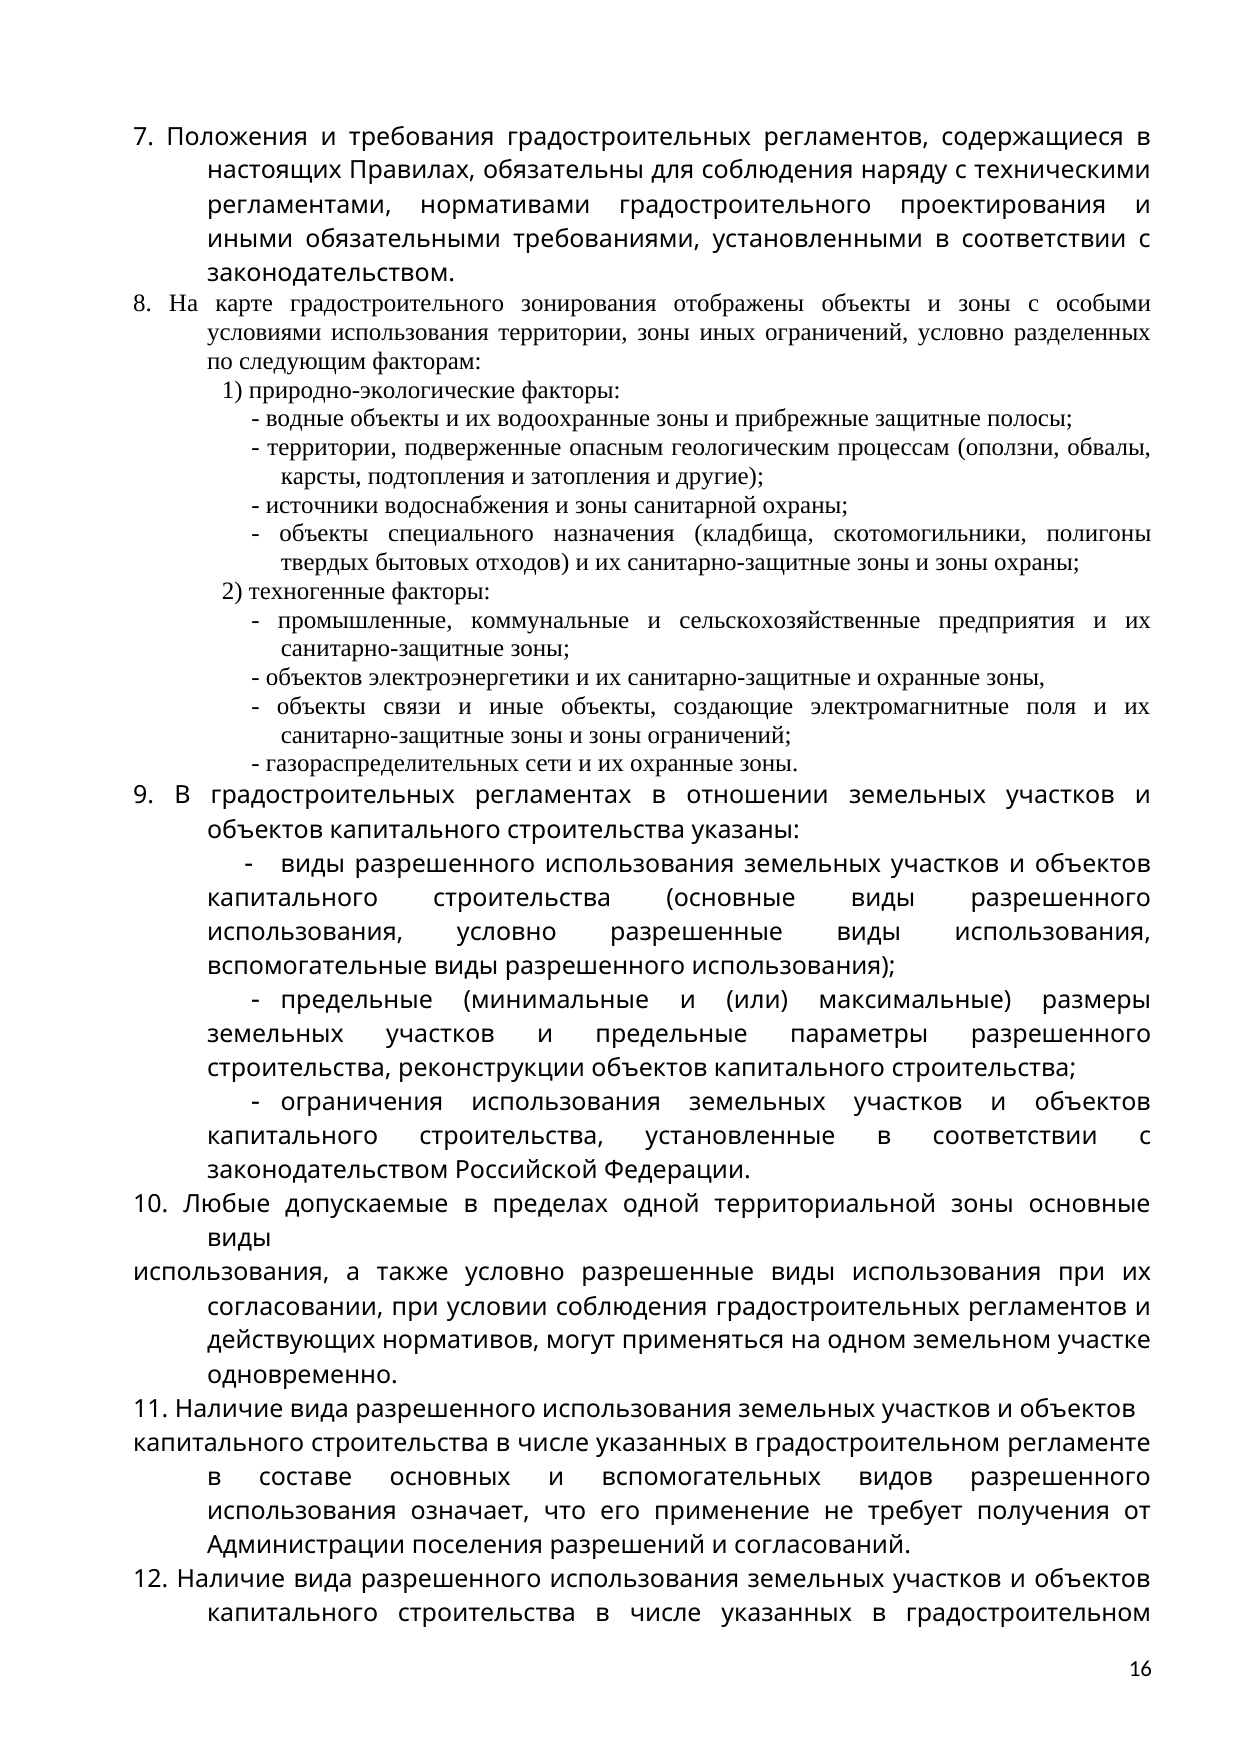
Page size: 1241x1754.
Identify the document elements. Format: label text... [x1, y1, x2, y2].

list виды разрешенного использования земельных участков и объектов капитального строительства (основные виды разрешенного использования, условно разрешенные виды использования, вспомогательные виды разрешенного использования); [207, 845, 1152, 982]
text - территории, подверженные опасным геологическим процессам (оползни, обвалы, карсты, подтопления и затопления и другие); [251, 432, 1152, 490]
text - газораспределительных сети и их охранные зоны. [251, 748, 1152, 777]
text использования, а также условно разрешенные виды использования при их согласовании, при условии соблюдения градостроительных регламентов и действующих нормативов, могут применяться на одном земельном участке одновременно. [133, 1254, 1152, 1390]
text - источники водоснабжения и зоны санитарной охраны; [251, 490, 1152, 518]
text 8. На карте градостроительного зонирования отображены объекты и зоны с особыми условиями использования территории, зоны иных ограничений, условно разделенных по следующим факторам: [133, 288, 1152, 375]
text - промышленные, коммунальные и сельскохозяйственные предприятия и их санитарно-защитные зоны; [251, 605, 1152, 662]
text 11. Наличие вида разрешенного использования земельных участков и объектов [133, 1390, 1152, 1424]
text 9. В градостроительных регламентах в отношении земельных участков и объектов капитального строительства указаны: [133, 777, 1152, 845]
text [133, 1561, 1152, 1629]
text - объекты специального назначения (кладбища, скотомогильники, полигоны твердых бытовых отходов) и их санитарно-защитные зоны и зоны охраны; [251, 518, 1152, 576]
text 10. Любые допускаемые в пределах одной территориальной зоны основные виды [133, 1186, 1152, 1254]
text - объектов электроэнергетики и их санитарно-защитные и охранные зоны, [251, 662, 1152, 691]
list ограничения использования земельных участков и объектов капитального строительства, установленные в соответствии с законодательством Российской Федерации. [207, 1084, 1152, 1186]
text 2) техногенные факторы: [177, 576, 1152, 605]
text капитального строительства в числе указанных в градостроительном регламенте в составе основных и вспомогательных видов разрешенного использования означает, что его применение не требует получения от Администрации поселения разрешений и согласований. [133, 1424, 1152, 1561]
list предельные (минимальные и (или) максимальные) размеры земельных участков и предельные параметры разрешенного строительства, реконструкции объектов капитального строительства; [207, 982, 1152, 1084]
text - объекты связи и иные объекты, создающие электромагнитные поля и их санитарно-защитные зоны и зоны ограничений; [251, 691, 1152, 748]
text 7. Положения и требования градостроительных регламентов, содержащиеся в настоящих Правилах, обязательны для соблюдения наряду с техническими регламентами, нормативами градостроительного проектирования и иными обязательными требованиями, установленными в соответствии с законодательством. [133, 118, 1152, 288]
text - водные объекты и их водоохранные зоны и прибрежные защитные полосы; [251, 403, 1152, 432]
text 1) природно-экологические факторы: [177, 375, 1152, 403]
